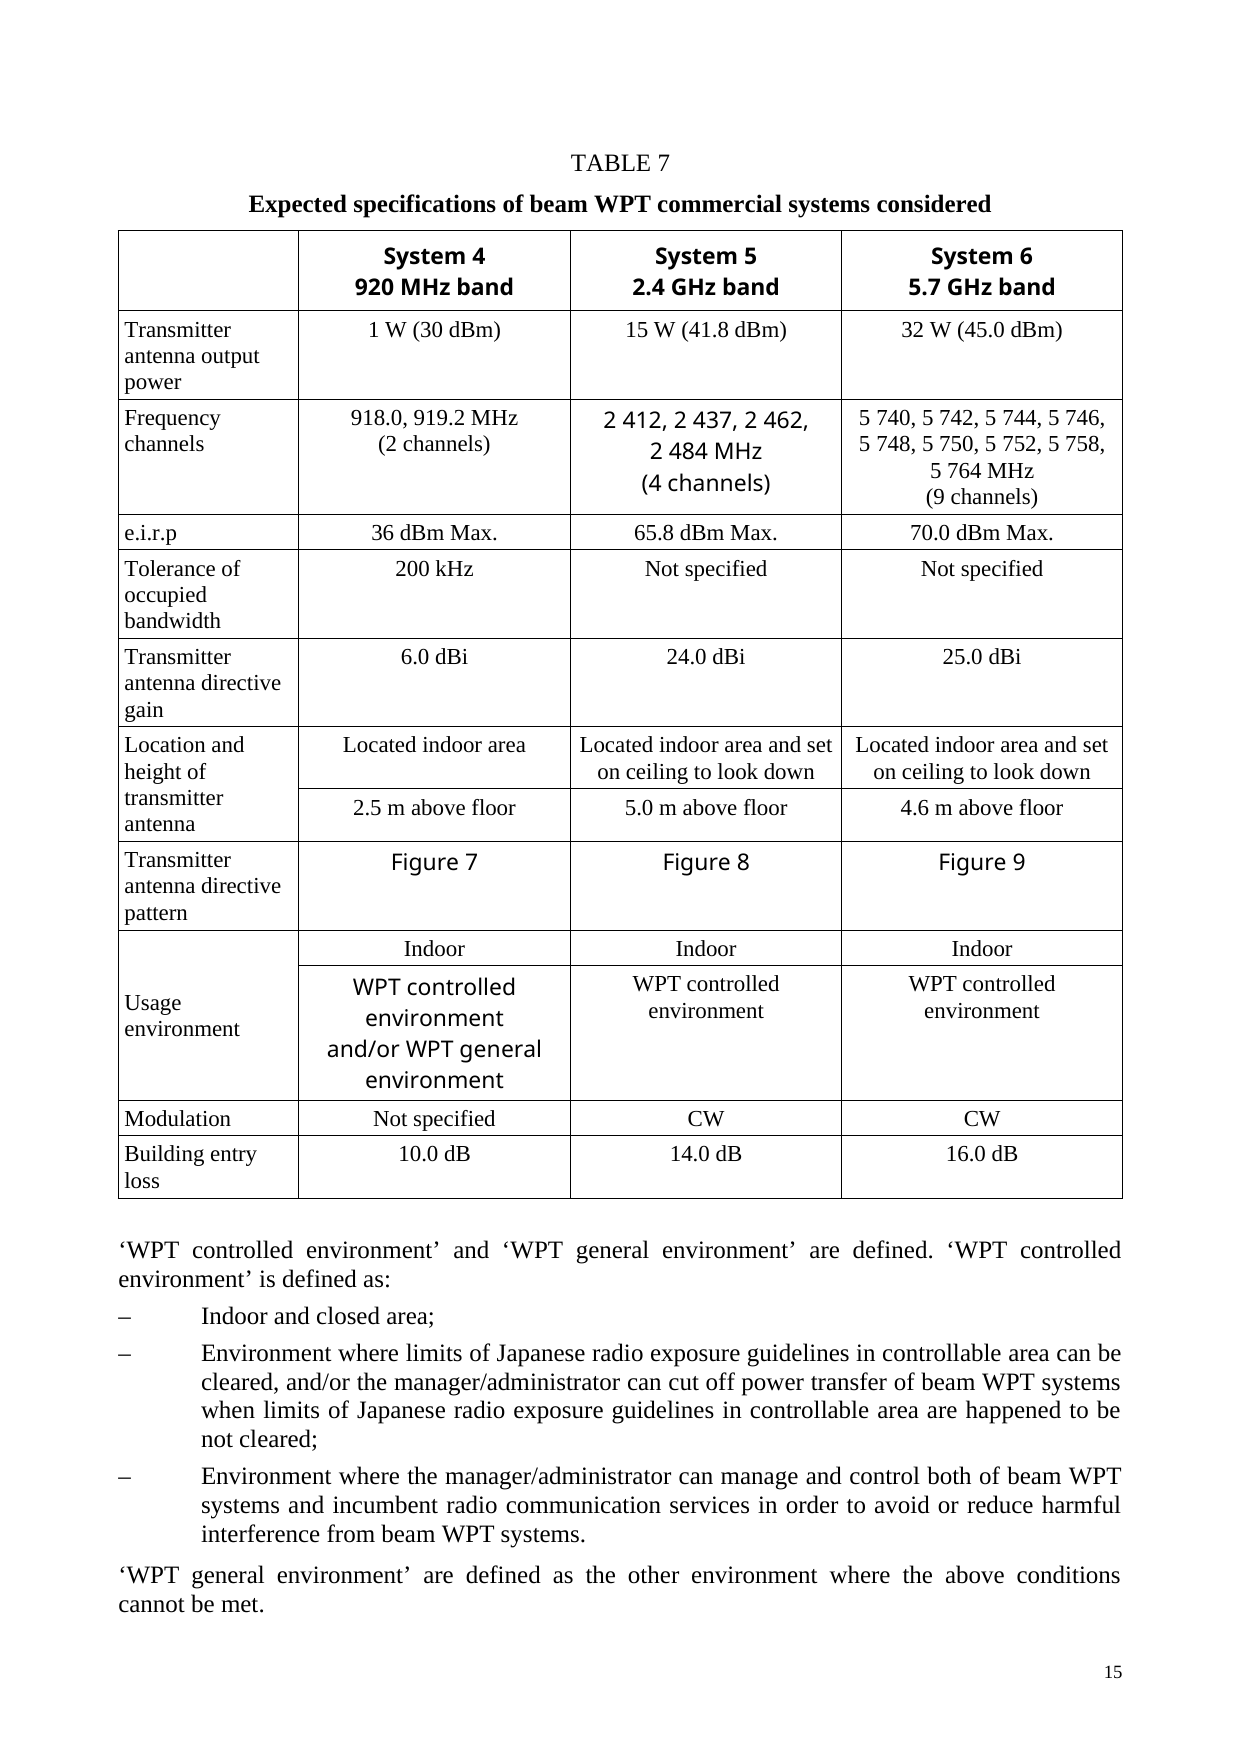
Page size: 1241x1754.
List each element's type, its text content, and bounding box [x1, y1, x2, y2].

table_cell 2 412, 2 437, 2 462, 2 484 MHz (4 channels) [571, 400, 841, 514]
text ‘WPT controlled environment’ and ‘WPT general environment’ are defined. ‘WPT controlled environment’ is defined as: [118, 1235, 1122, 1292]
table_cell 918.0, 919.2 MHz (2 channels) [299, 400, 570, 514]
table_cell CW [571, 1101, 841, 1135]
table_cell Figure 8 [571, 842, 841, 929]
table_cell Usage environment [119, 931, 298, 1099]
table_cell Not specified [571, 550, 841, 638]
table_cell 5.0 m above floor [571, 789, 841, 841]
table_cell 10.0 dB [299, 1136, 570, 1197]
table_cell Located indoor area and set on ceiling to look down [571, 727, 841, 788]
table_header System 5 2.4 GHz band [571, 231, 841, 310]
table_cell 32 W (45.0 dBm) [842, 311, 1122, 399]
table_cell WPT controlled environment [842, 966, 1122, 1099]
table_cell Transmitter antenna directive pattern [119, 842, 298, 929]
text TABLE 7 [118, 148, 1122, 176]
table_cell 4.6 m above floor [842, 789, 1122, 841]
table_cell 25.0 dBi [842, 639, 1122, 726]
table_cell 2.5 m above floor [299, 789, 570, 841]
table_cell Modulation [119, 1101, 298, 1135]
title Expected specifications of beam WPT commercial systems considered [118, 189, 1122, 218]
text – Environment where limits of Japanese radio exposure guidelines in controllable area can be cleared, and/or the manager/administrator can cut off power transfer of beam WPT systems when limits of Japanese radio exposure guidelines in controllable area are happened to be not cleared; [118, 1338, 1122, 1453]
table_cell Located indoor area [299, 727, 570, 788]
table_cell Not specified [842, 550, 1122, 638]
table_cell Indoor [842, 931, 1122, 965]
table_cell 5 740, 5 742, 5 744, 5 746, 5 748, 5 750, 5 752, 5 758, 5 764 MHz (9 channels) [842, 400, 1122, 514]
table_cell Not specified [299, 1101, 570, 1135]
table_header System 4 920 MHz band [299, 231, 570, 310]
table_cell 36 dBm Max. [299, 515, 570, 549]
table_cell WPT controlled environment and/or WPT general environment [299, 966, 570, 1099]
table_cell CW [842, 1101, 1122, 1135]
table_cell 200 kHz [299, 550, 570, 638]
table_cell 1 W (30 dBm) [299, 311, 570, 399]
table_header System 6 5.7 GHz band [842, 231, 1122, 310]
table_cell Building entry loss [119, 1136, 298, 1197]
table_header [119, 231, 298, 310]
text – Environment where the manager/administrator can manage and control both of beam WPT systems and incumbent radio communication services in order to avoid or reduce harmful interference from beam WPT systems. [118, 1461, 1122, 1547]
table_cell 24.0 dBi [571, 639, 841, 726]
table_cell 16.0 dB [842, 1136, 1122, 1197]
table_cell e.i.r.p [119, 515, 298, 549]
table_cell 6.0 dBi [299, 639, 570, 726]
table_cell Location and height of transmitter antenna [119, 727, 298, 841]
table_cell Transmitter antenna output power [119, 311, 298, 399]
table_cell Tolerance of occupied bandwidth [119, 550, 298, 638]
table_cell 15 W (41.8 dBm) [571, 311, 841, 399]
table_cell Figure 7 [299, 842, 570, 929]
table_cell Figure 9 [842, 842, 1122, 929]
table_cell 65.8 dBm Max. [571, 515, 841, 549]
text – Indoor and closed area; [118, 1301, 1122, 1329]
table_cell Indoor [571, 931, 841, 965]
table_cell Frequency channels [119, 400, 298, 514]
text ‘WPT general environment’ are defined as the other environment where the above conditions cannot be met. [118, 1560, 1122, 1617]
table_cell Transmitter antenna directive gain [119, 639, 298, 726]
table_cell Located indoor area and set on ceiling to look down [842, 727, 1122, 788]
table_cell 70.0 dBm Max. [842, 515, 1122, 549]
table_cell WPT controlled environment [571, 966, 841, 1099]
table_cell Indoor [299, 931, 570, 965]
table_cell 14.0 dB [571, 1136, 841, 1197]
